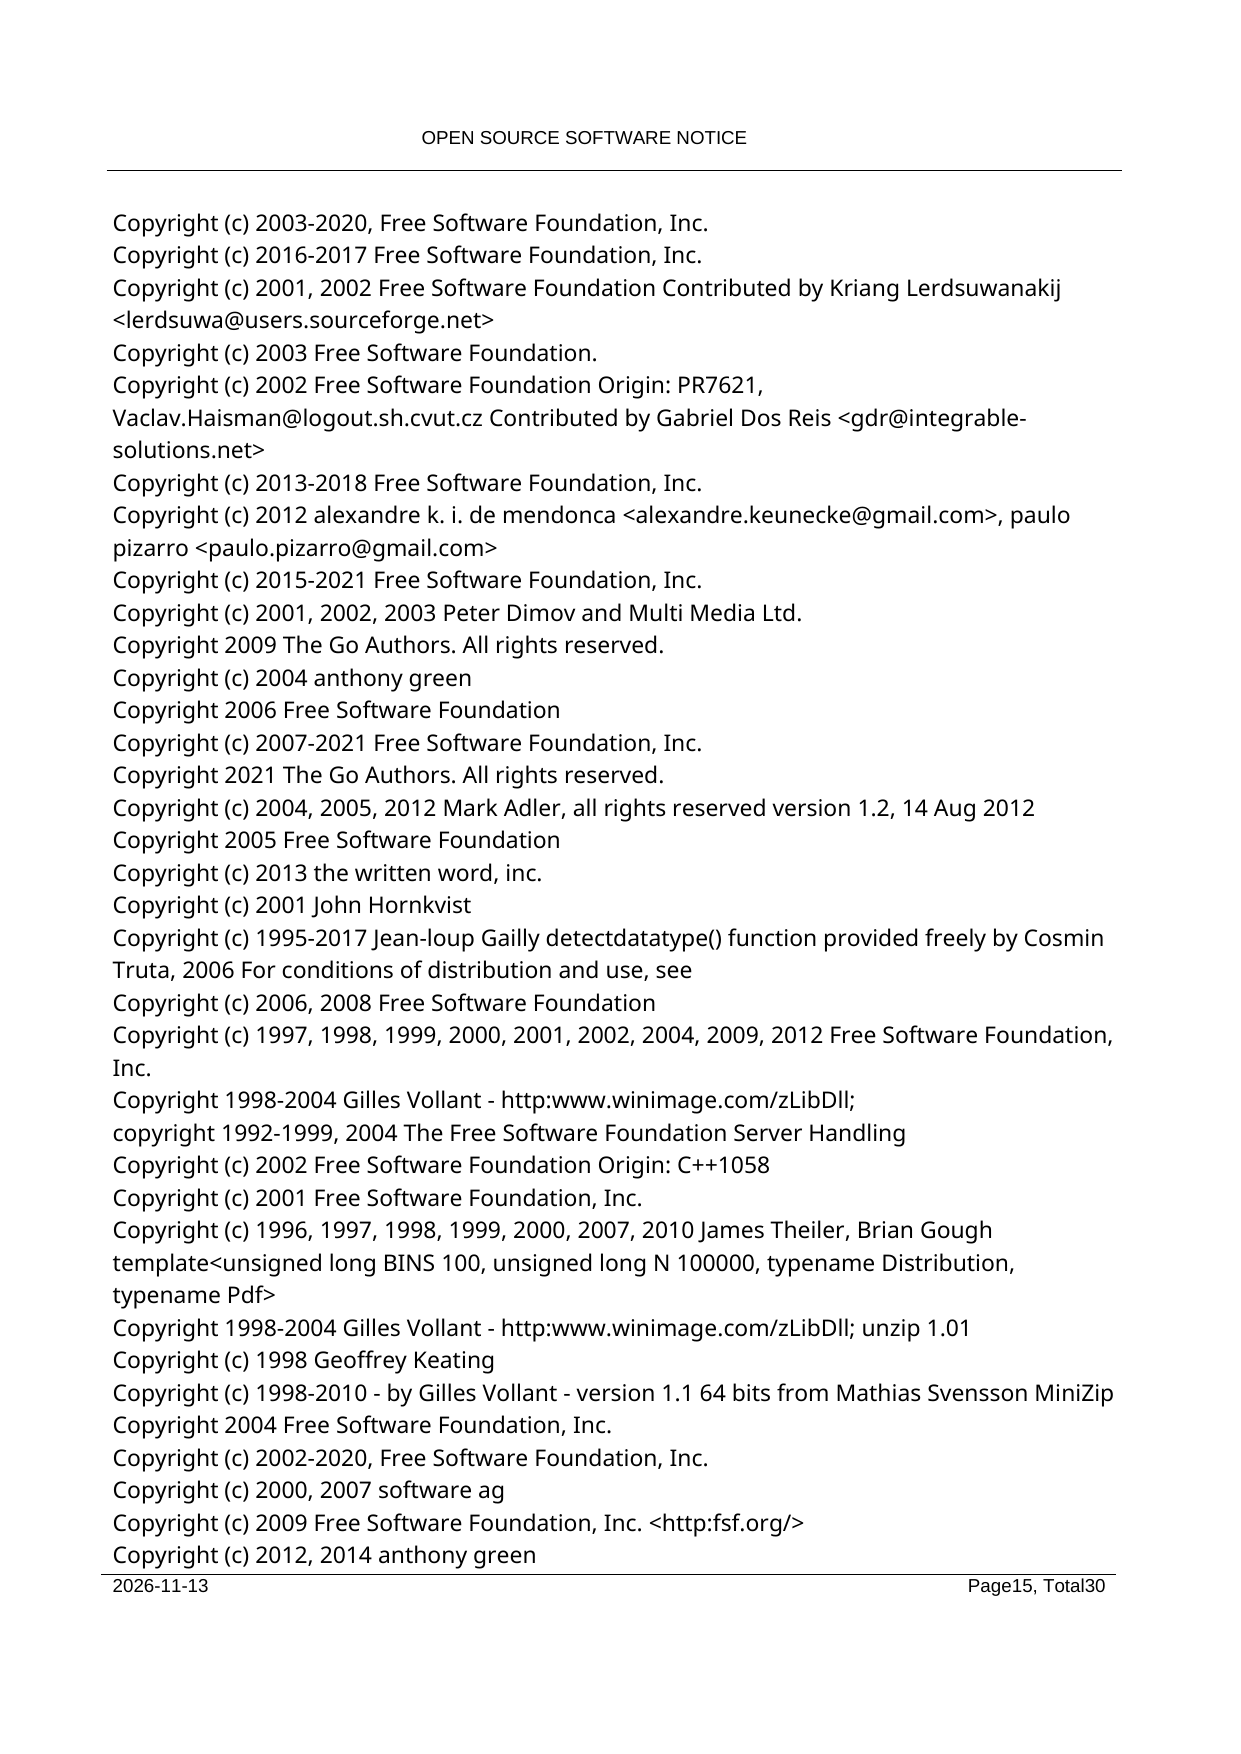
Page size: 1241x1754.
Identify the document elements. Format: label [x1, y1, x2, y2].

text [112, 206, 1128, 1571]
